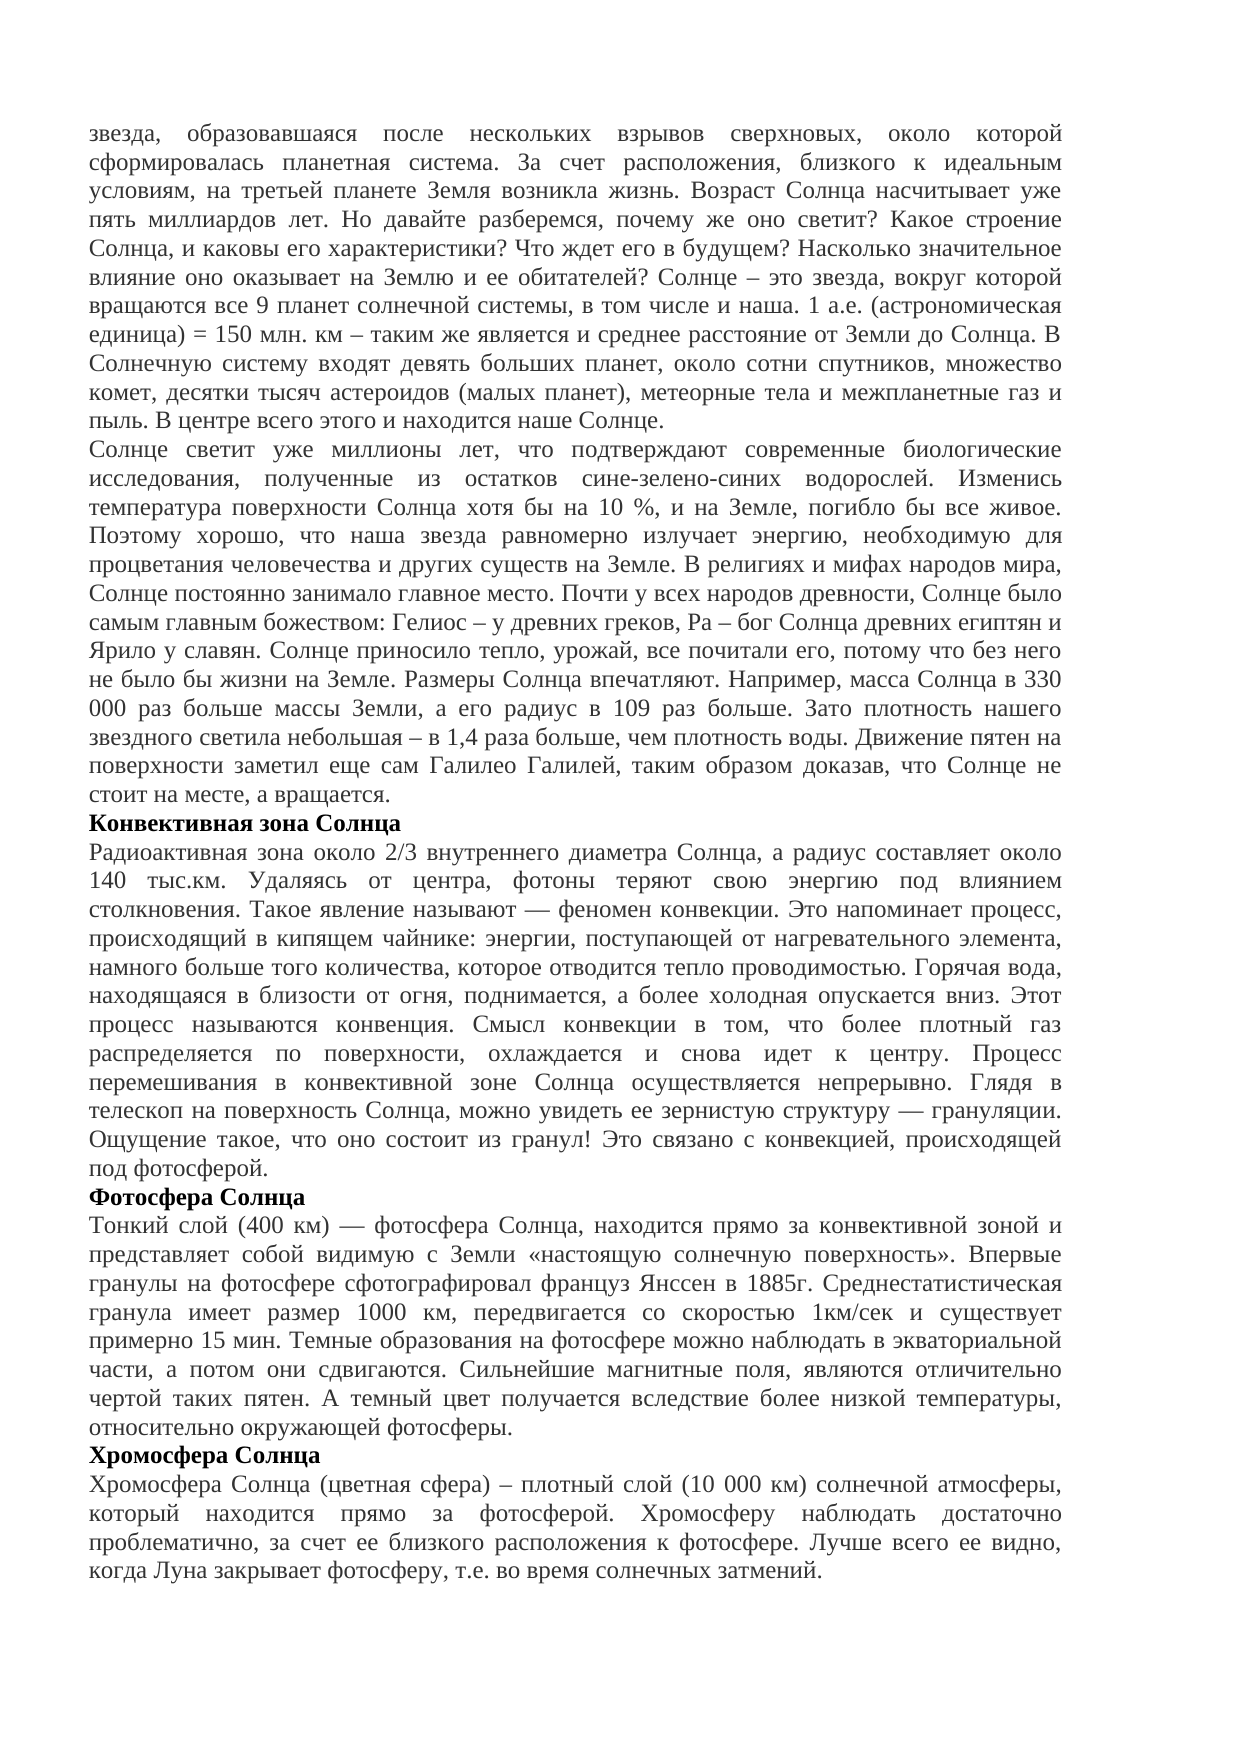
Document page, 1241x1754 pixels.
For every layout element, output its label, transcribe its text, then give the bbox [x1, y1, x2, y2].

text Радиоактивная зона около 2/3 внутреннего диаметра Солнца, а радиус составляет около 140 тыс.км. Удаляясь от центра, фотоны теряют свою энергию под влиянием столкновения. Такое явление называют — феномен конвекции. Это напоминает процесс, происходящий в кипящем чайнике: энергии, поступающей от нагревательного элемента, намного больше того количества, которое отводится тепло проводимостью. Горячая вода, находящаяся в близости от огня, поднимается, а более холодная опускается вниз. Этот процесс называются конвенция. Смысл конвекции в том, что более плотный газ распределяется по поверхности, охлаждается и снова идет к центру. Процесс перемешивания в конвективной зоне Солнца осуществляется непрерывно. Глядя в телескоп на поверхность Солнца, можно увидеть ее зернистую структуру — грануляции. Ощущение такое, что оно состоит из гранул! Это связано с конвекцией, происходящей под фотосферой. [88, 837, 1063, 1182]
text Фотосфера Солнца [88, 1182, 1063, 1211]
text Тонкий слой (400 км) — фотосфера Солнца, находится прямо за конвективной зоной и представляет собой видимую с Земли «настоящую солнечную поверхность». Впервые гранулы на фотосфере сфотографировал француз Янссен в 1885г. Среднестатистическая гранула имеет размер 1000 км, передвигается со скоростью 1км/сек и существует примерно 15 мин. Темные образования на фотосфере можно наблюдать в экваториальной части, а потом они сдвигаются. Сильнейшие магнитные поля, являются отличительно чертой таких пятен. А темный цвет получается вследствие более низкой температуры, относительно окружающей фотосферы. [88, 1211, 1063, 1441]
text Хромосфера Солнца (цветная сфера) – плотный слой (10 000 км) солнечной атмосферы, который находится прямо за фотосферой. Хромосферу наблюдать достаточно проблематично, за счет ее близкого расположения к фотосфере. Лучше всего ее видно, когда Луна закрывает фотосферу, т.е. во время солнечных затмений. [88, 1469, 1063, 1584]
text Конвективная зона Солнца [88, 808, 1063, 837]
text Солнце светит уже миллионы лет, что подтверждают современные биологические исследования, полученные из остатков сине-зелено-синих водорослей. Изменись температура поверхности Солнца хотя бы на 10 %, и на Земле, погибло бы все живое. Поэтому хорошо, что наша звезда равномерно излучает энергию, необходимую для процветания человечества и других существ на Земле. В религиях и мифах народов мира, Солнце постоянно занимало главное место. Почти у всех народов древности, Солнце было самым главным божеством: Гелиос – у древних греков, Ра – бог Солнца древних египтян и Ярило у славян. Солнце приносило тепло, урожай, все почитали его, потому что без него не было бы жизни на Земле. Размеры Солнца впечатляют. Например, масса Солнца в 330 000 раз больше массы Земли, а его радиус в 109 раз больше. Зато плотность нашего звездного светила небольшая – в 1,4 раза больше, чем плотность воды. Движение пятен на поверхности заметил еще сам Галилео Галилей, таким образом доказав, что Солнце не стоит на месте, а вращается. [88, 434, 1063, 808]
text Хромосфера Солнца [88, 1441, 1063, 1469]
